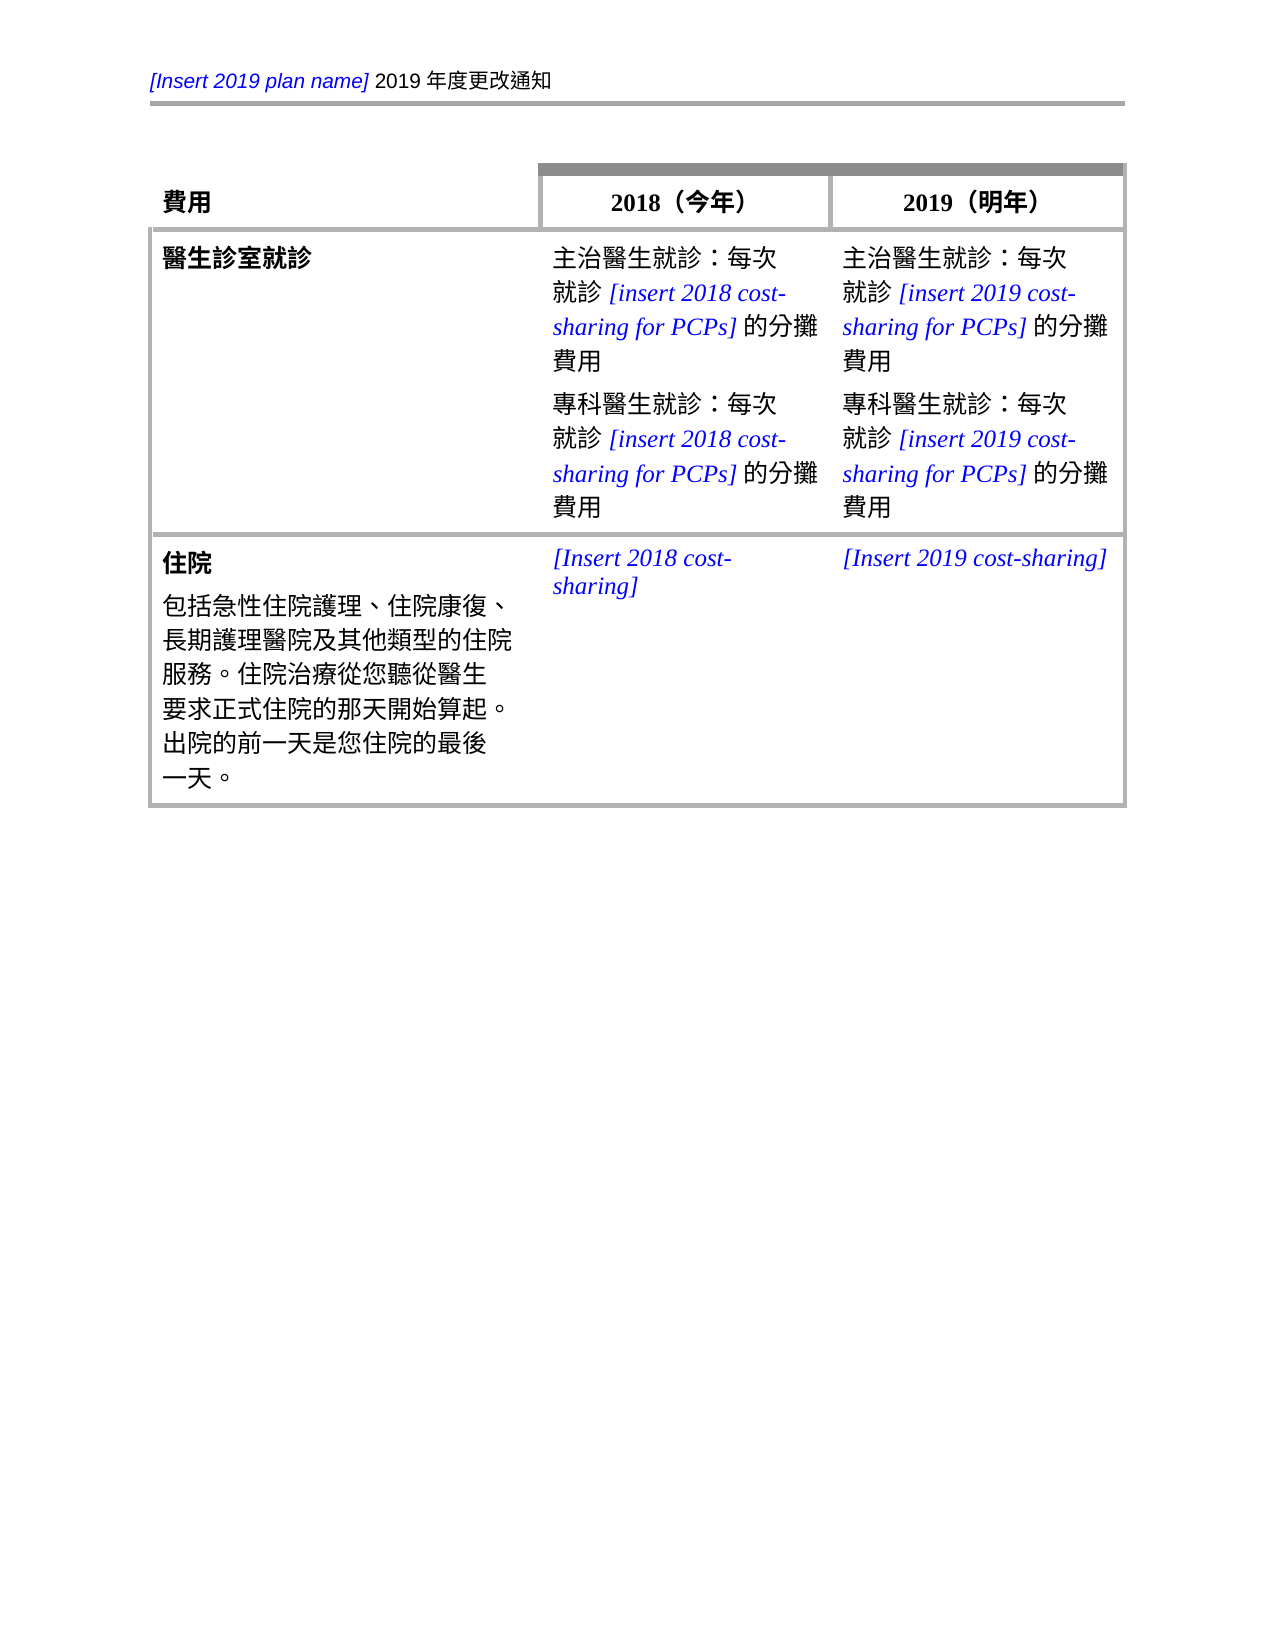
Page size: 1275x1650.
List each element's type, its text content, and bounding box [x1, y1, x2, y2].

table_cell 主治醫生就診：每次 就診 [insert 2019 cost-sharing for PCPs] 的分攤費用 專科醫生就診：每次 就診 [insert 2019 cost-sharing for PCPs] 的分攤費用 [831, 232, 1123, 532]
table_cell 主治醫生就診：每次 就診 [insert 2018 cost-sharing for PCPs] 的分攤費用 專科醫生就診：每次 就診 [insert 2018 cost-sharing for PCPs] 的分攤費用 [541, 232, 831, 532]
table_header 費用 [150, 163, 538, 227]
table_cell [Insert 2018 cost-sharing] [541, 537, 831, 803]
table_header 2018（今年） [543, 176, 828, 227]
table_cell [Insert 2019 cost-sharing] [831, 537, 1123, 803]
table_header 2019（明年） [833, 176, 1123, 227]
table_cell 醫生診室就診 [152, 228, 541, 532]
table_cell 住院 包括急性住院護理、住院康復、長期護理醫院及其他類型的住院服務。住院治療從您聽從醫生 要求正式住院的那天開始算起。出院的前一天是您住院的最後 一天。 [152, 533, 541, 803]
